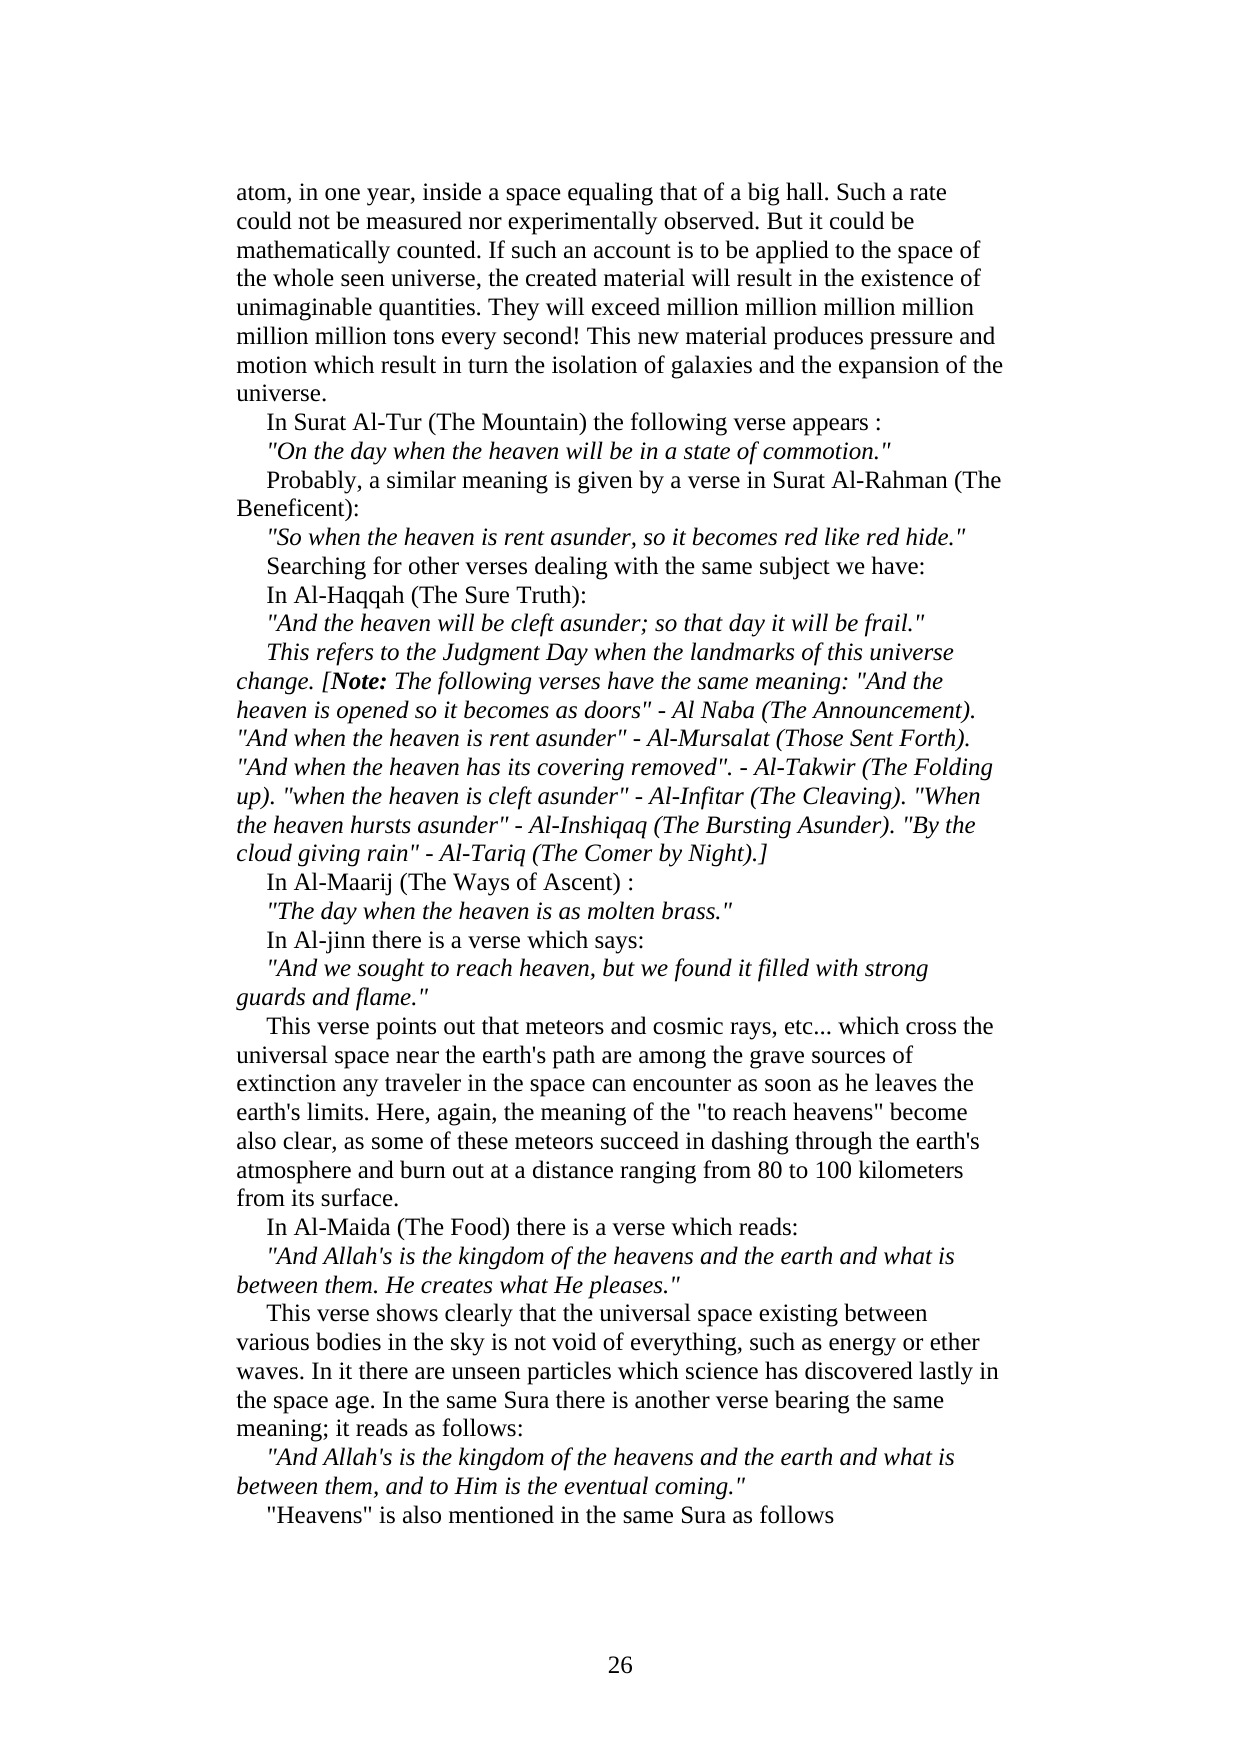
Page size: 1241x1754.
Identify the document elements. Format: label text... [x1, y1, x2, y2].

text This refers to the Judgment Day when the landmarks of this universe change. [Note: The following verses have the same meaning: "And the heaven is opened so it becomes as doors" - Al Naba (The Announcement). "And when the heaven is rent asunder" - Al-Mursalat (Those Sent Forth). "And when the heaven has its covering removed". - Al-Takwir (The Folding up). "when the heaven is cleft asunder" - Al-Infitar (The Cleaving). "When the heaven hursts asunder" - Al-Inshiqaq (The Bursting Asunder). "By the cloud giving rain" - Al-Tariq (The Comer by Night).] [236, 637, 1004, 867]
text In Al-Maida (The Food) there is a verse which reads: [236, 1212, 1004, 1241]
text Probably, a similar meaning is given by a verse in Surat Al-Rahman (The Beneficent): [236, 465, 1004, 522]
text This verse shows clearly that the universal space existing between various bodies in the sky is not void of everything, such as energy or ether waves. In it there are unseen particles which science has discovered lastly in the space age. In the same Sura there is another verse bearing the same meaning; it reads as follows: [236, 1298, 1004, 1442]
text "And Allah's is the kingdom of the heavens and the earth and what is between them, and to Him is the eventual coming." [236, 1442, 1004, 1500]
text "And Allah's is the kingdom of the heavens and the earth and what is between them. He creates what He pleases." [236, 1241, 1004, 1298]
text In Al-Maarij (The Ways of Ascent) : [236, 867, 1004, 896]
text Searching for other verses dealing with the same subject we have: [236, 551, 1004, 580]
text "And we sought to reach heaven, but we found it filled with strong guards and flame." [236, 953, 1004, 1011]
text This verse points out that meteors and cosmic rays, etc... which cross the universal space near the earth's path are among the grave sources of extinction any traveler in the space can encounter as soon as he leaves the earth's limits. Here, again, the meaning of the "to reach heavens" become also clear, as some of these meteors succeed in dashing through the earth's atmosphere and burn out at a distance ranging from 80 to 100 kilometers from its surface. [236, 1011, 1004, 1212]
text "And the heaven will be cleft asunder; so that day it will be frail." [236, 608, 1004, 637]
text In Al-Haqqah (The Sure Truth): [236, 580, 1004, 608]
text In Al-jinn there is a verse which says: [236, 925, 1004, 953]
text "So when the heaven is rent asunder, so it becomes red like red hide." [236, 522, 1004, 551]
text In Surat Al-Tur (The Mountain) the following verse appears : [236, 407, 1004, 436]
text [236, 177, 1004, 407]
text "The day when the heaven is as molten brass." [236, 896, 1004, 925]
text "Heavens" is also mentioned in the same Sura as follows [236, 1500, 1004, 1528]
text "On the day when the heaven will be in a state of commotion." [236, 436, 1004, 465]
